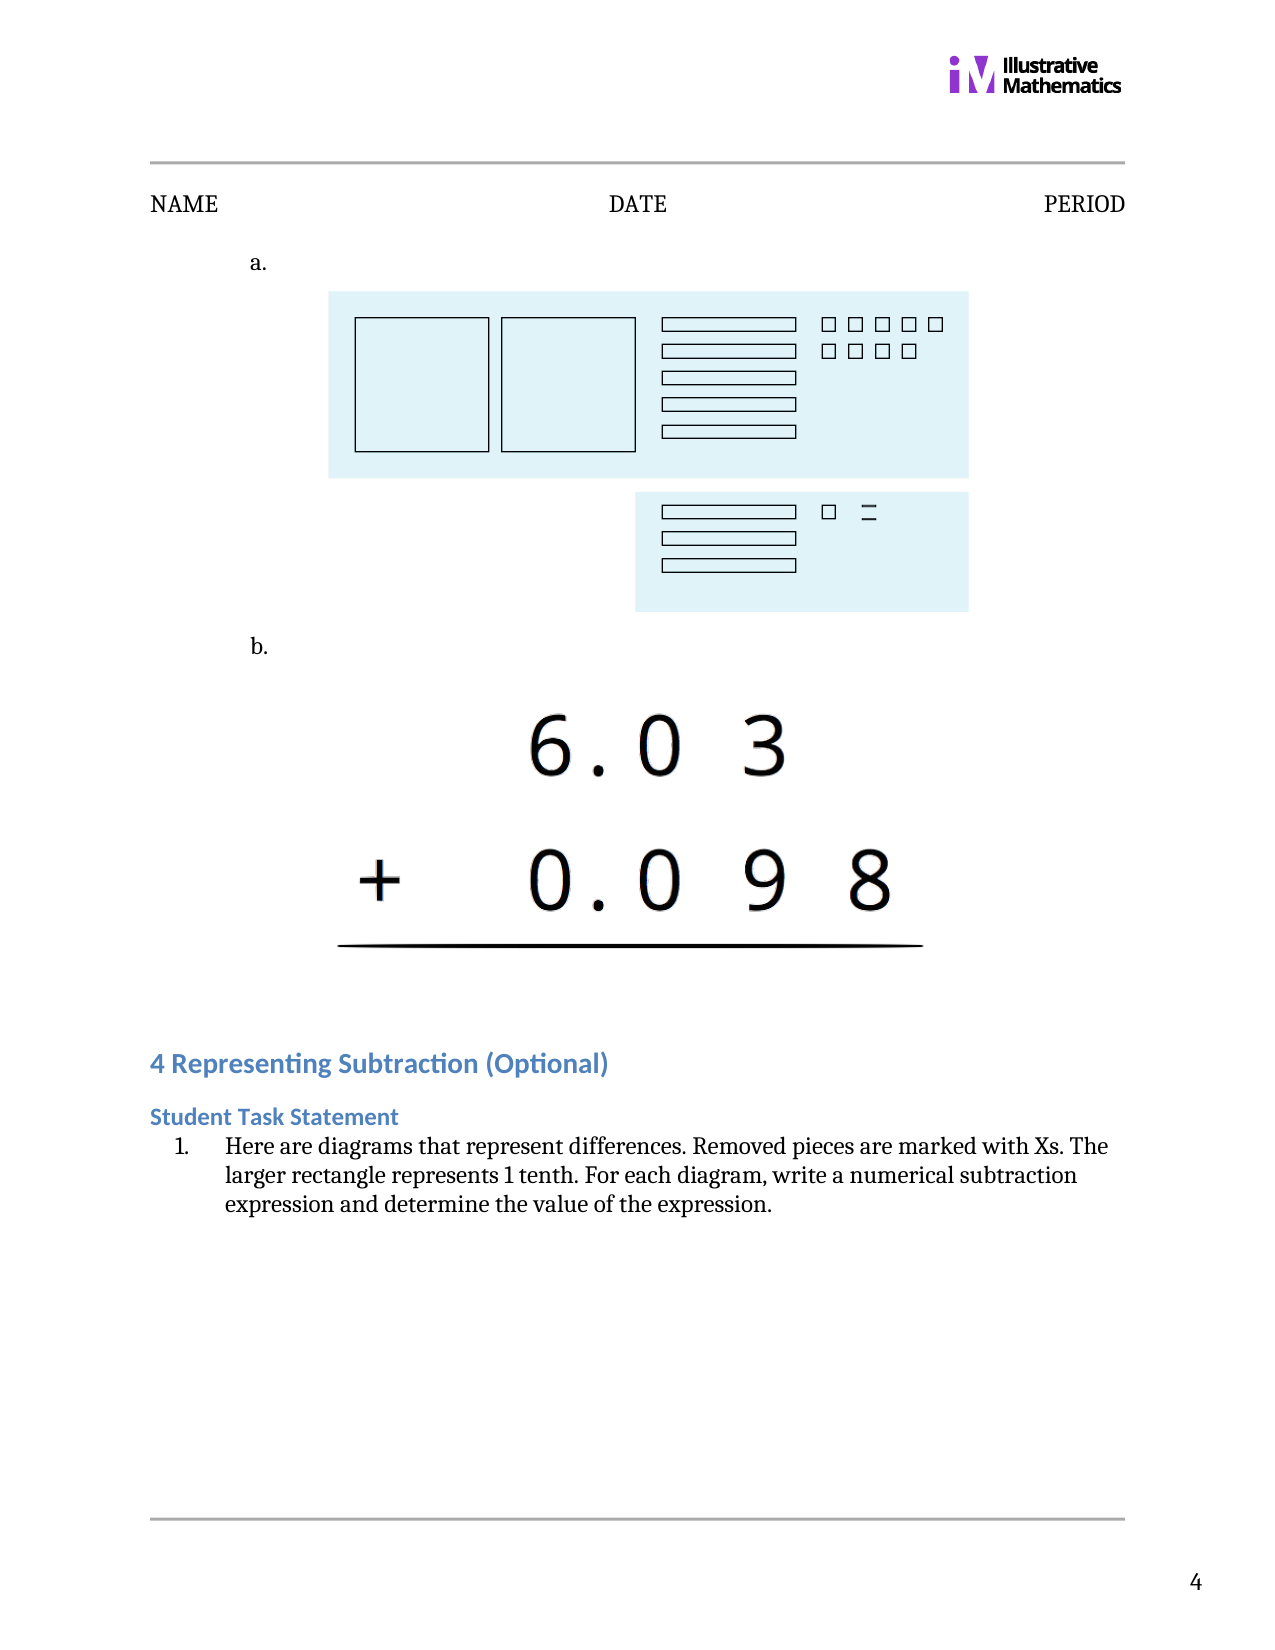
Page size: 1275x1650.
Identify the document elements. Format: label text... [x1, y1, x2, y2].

picture [318, 280, 977, 622]
picture [318, 681, 949, 986]
subtitle 4 Representing Subtraction (Optional) [150, 1045, 1125, 1081]
picture [949, 55, 1121, 93]
subtitle Student Task Statement [150, 1101, 1125, 1132]
list Here are diagrams that represent differences. Removed pieces are marked with Xs. The larger rectangle represents 1 tenth. For each diagram, write a numerical subtraction expression and determine the value of the expression. [175, 1132, 1125, 1218]
